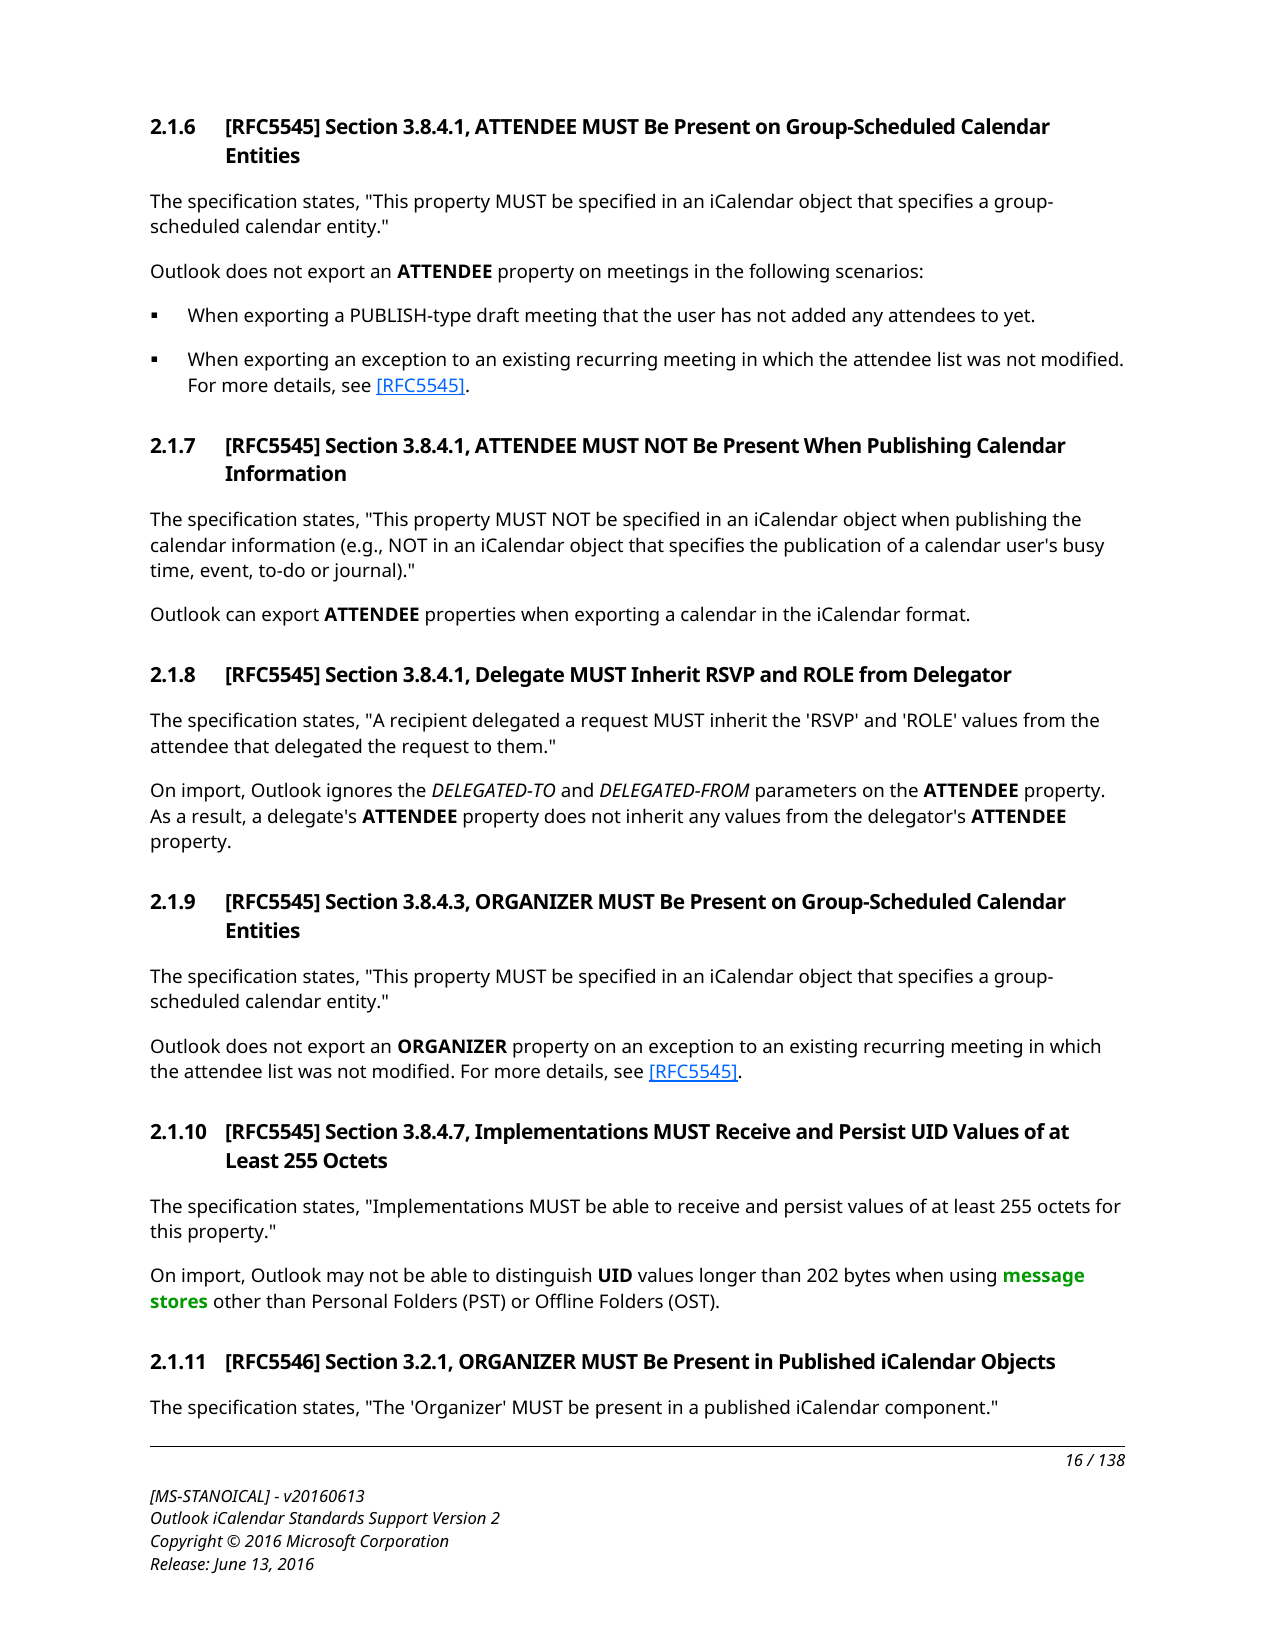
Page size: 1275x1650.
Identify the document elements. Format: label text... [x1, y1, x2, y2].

subtitle [RFC5545] Section 3.8.4.1, ATTENDEE MUST NOT Be Present When Publishing Calendar Information [150, 431, 1125, 488]
text The specification states, "This property MUST NOT be specified in an iCalendar object when publishing the calendar information (e.g., NOT in an iCalendar object that specifies the publication of a calendar user's busy time, event, to-do or journal)." [150, 506, 1125, 583]
text On import, Outlook may not be able to distinguish UID values longer than 202 bytes when using message stores other than Personal Folders (PST) or Offline Folders (OST). [150, 1263, 1125, 1314]
text Outlook can export ATTENDEE properties when exporting a calendar in the iCalendar format. [150, 602, 1125, 627]
subtitle [RFC5545] Section 3.8.4.7, Implementations MUST Receive and Persist UID Values of at Least 255 Octets [150, 1117, 1125, 1174]
subtitle [RFC5546] Section 3.2.1, ORGANIZER MUST Be Present in Published iCalendar Objects [150, 1347, 1125, 1376]
text Outlook does not export an ORGANIZER property on an exception to an existing recurring meeting in which the attendee list was not modified. For more details, see [RFC5545]. [150, 1033, 1125, 1084]
list When exporting an exception to an existing recurring meeting in which the attendee list was not modified. For more details, see [RFC5545]. [150, 346, 1125, 397]
subtitle [RFC5545] Section 3.8.4.1, Delegate MUST Inherit RSVP and ROLE from Delegator [150, 661, 1125, 689]
text The specification states, "This property MUST be specified in an iCalendar object that specifies a group-scheduled calendar entity." [150, 963, 1125, 1014]
text On import, Outlook ignores the DELEGATED-TO and DELEGATED-FROM parameters on the ATTENDEE property. As a result, a delegate's ATTENDEE property does not inherit any values from the delegator's ATTENDEE property. [150, 778, 1125, 854]
subtitle [RFC5545] Section 3.8.4.1, ATTENDEE MUST Be Present on Group-Scheduled Calendar Entities [150, 112, 1125, 169]
text The specification states, "The 'Organizer' MUST be present in a published iCalendar component." [150, 1394, 1125, 1420]
subtitle [RFC5545] Section 3.8.4.3, ORGANIZER MUST Be Present on Group-Scheduled Calendar Entities [150, 887, 1125, 944]
text The specification states, "This property MUST be specified in an iCalendar object that specifies a group-scheduled calendar entity." [150, 188, 1125, 239]
text Outlook does not export an ATTENDEE property on meetings in the following scenarios: [150, 258, 1125, 283]
text The specification states, "A recipient delegated a request MUST inherit the 'RSVP' and 'ROLE' values from the attendee that delegated the request to them." [150, 708, 1125, 759]
text The specification states, "Implementations MUST be able to receive and persist values of at least 255 octets for this property." [150, 1193, 1125, 1244]
list When exporting a PUBLISH-type draft meeting that the user has not added any attendees to yet. [150, 302, 1125, 328]
